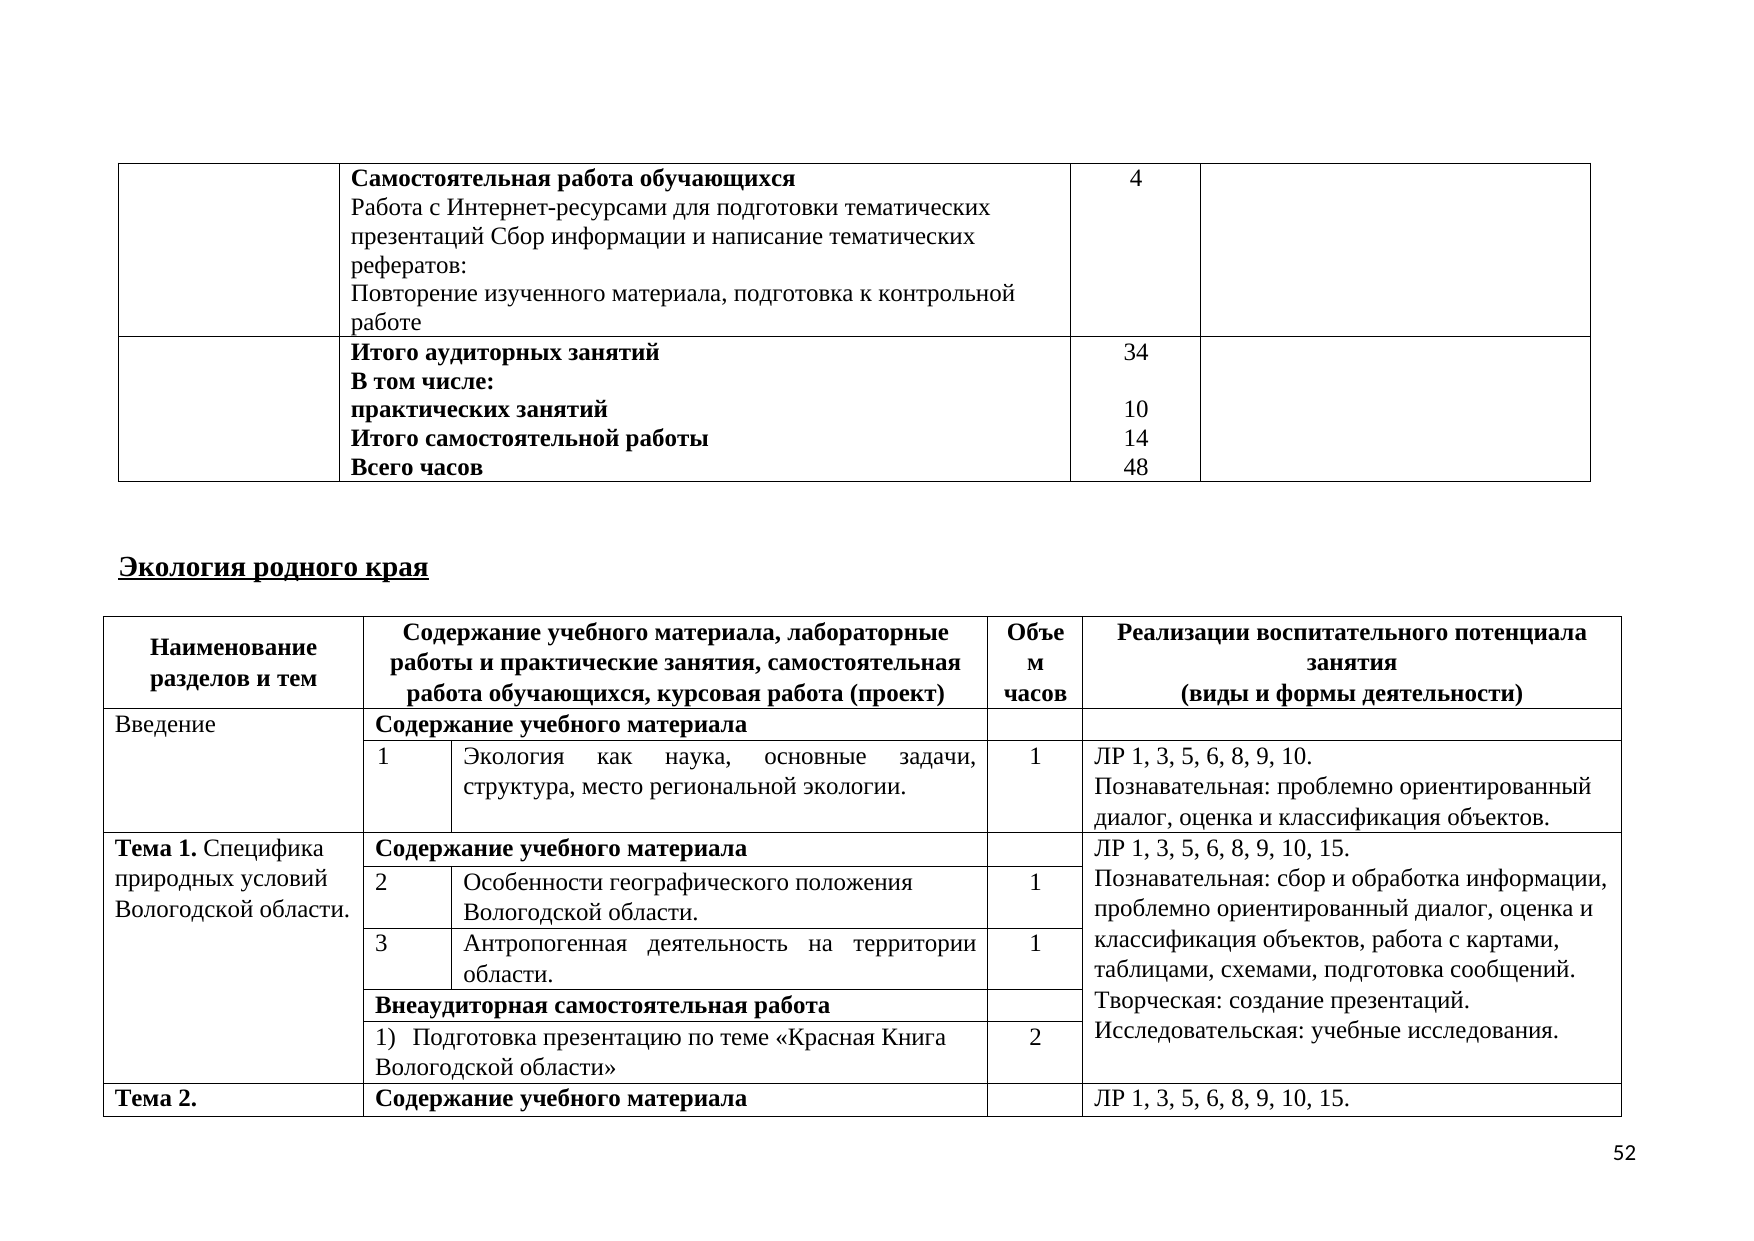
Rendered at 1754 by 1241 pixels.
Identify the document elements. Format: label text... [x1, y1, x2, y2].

table_cell Содержание учебного материала [364, 709, 987, 740]
table_cell 1 [988, 867, 1082, 927]
table_cell 2 [988, 1022, 1082, 1082]
table_cell Особенности географического положения Вологодской области. [452, 867, 987, 927]
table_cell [104, 1084, 363, 1116]
table_cell 1 [988, 929, 1082, 989]
table_header Объем часов [988, 617, 1082, 708]
table_cell ЛР 1, 3, 5, 6, 8, 9, 10. Познавательная: проблемно ориентированный диалог, оценка и классификация объектов. [1083, 741, 1621, 832]
table_cell Итого аудиторных занятий В том числе: практических занятий Итого самостоятельной работы Всего часов [340, 337, 1070, 481]
table_header Реализации воспитательного потенциала занятия (виды и формы деятельности) [1083, 617, 1621, 708]
table_cell Введение [104, 709, 363, 832]
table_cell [1083, 1084, 1621, 1116]
table_cell Тема 1. Специфика природных условий Вологодской области. [104, 833, 363, 1082]
table_cell [1201, 337, 1590, 481]
table_cell [988, 1084, 1082, 1116]
table_cell 34 10 14 48 [1071, 337, 1200, 481]
table_cell Внеаудиторная самостоятельная работа [364, 990, 987, 1021]
table_cell 2 [364, 867, 451, 927]
table_cell 4 [1071, 164, 1200, 336]
table_cell Подготовка презентацию по теме «Красная Книга Вологодской области» [364, 1022, 987, 1082]
table_cell Экология как наука, основные задачи, структура, место региональной экологии. [452, 741, 987, 832]
table_cell 1 [364, 741, 451, 832]
table_cell 3 [364, 929, 451, 989]
table_cell Самостоятельная работа обучающихся Работа с Интернет-ресурсами для подготовки тематических презентаций Сбор информации и написание тематических рефератов: Повторение изученного материала, подготовка к контрольной работе [340, 164, 1070, 336]
text Экология родного края [118, 549, 1636, 582]
table_cell Содержание учебного материала [364, 1084, 987, 1116]
table_header Содержание учебного материала, лабораторные работы и практические занятия, самостоятельная работа обучающихся, курсовая работа (проект) [364, 617, 987, 708]
table_cell [1083, 709, 1621, 740]
table_cell [988, 833, 1082, 866]
table_header Наименование разделов и тем [104, 617, 363, 708]
table_cell 1 [988, 741, 1082, 832]
table_cell [119, 337, 339, 481]
table_cell [1201, 164, 1590, 336]
table_cell [988, 990, 1082, 1021]
table_cell ЛР 1, 3, 5, 6, 8, 9, 10, 15. Познавательная: сбор и обработка информации, проблемно ориентированный диалог, оценка и классификация объектов, работа с картами, таблицами, схемами, подготовка сообщений. Творческая: создание презентаций. Исследовательская: учебные исследования. [1083, 833, 1621, 1082]
table_cell [988, 709, 1082, 740]
table_cell Антропогенная деятельность на территории области. [452, 929, 987, 989]
table_cell Содержание учебного материала [364, 833, 987, 866]
